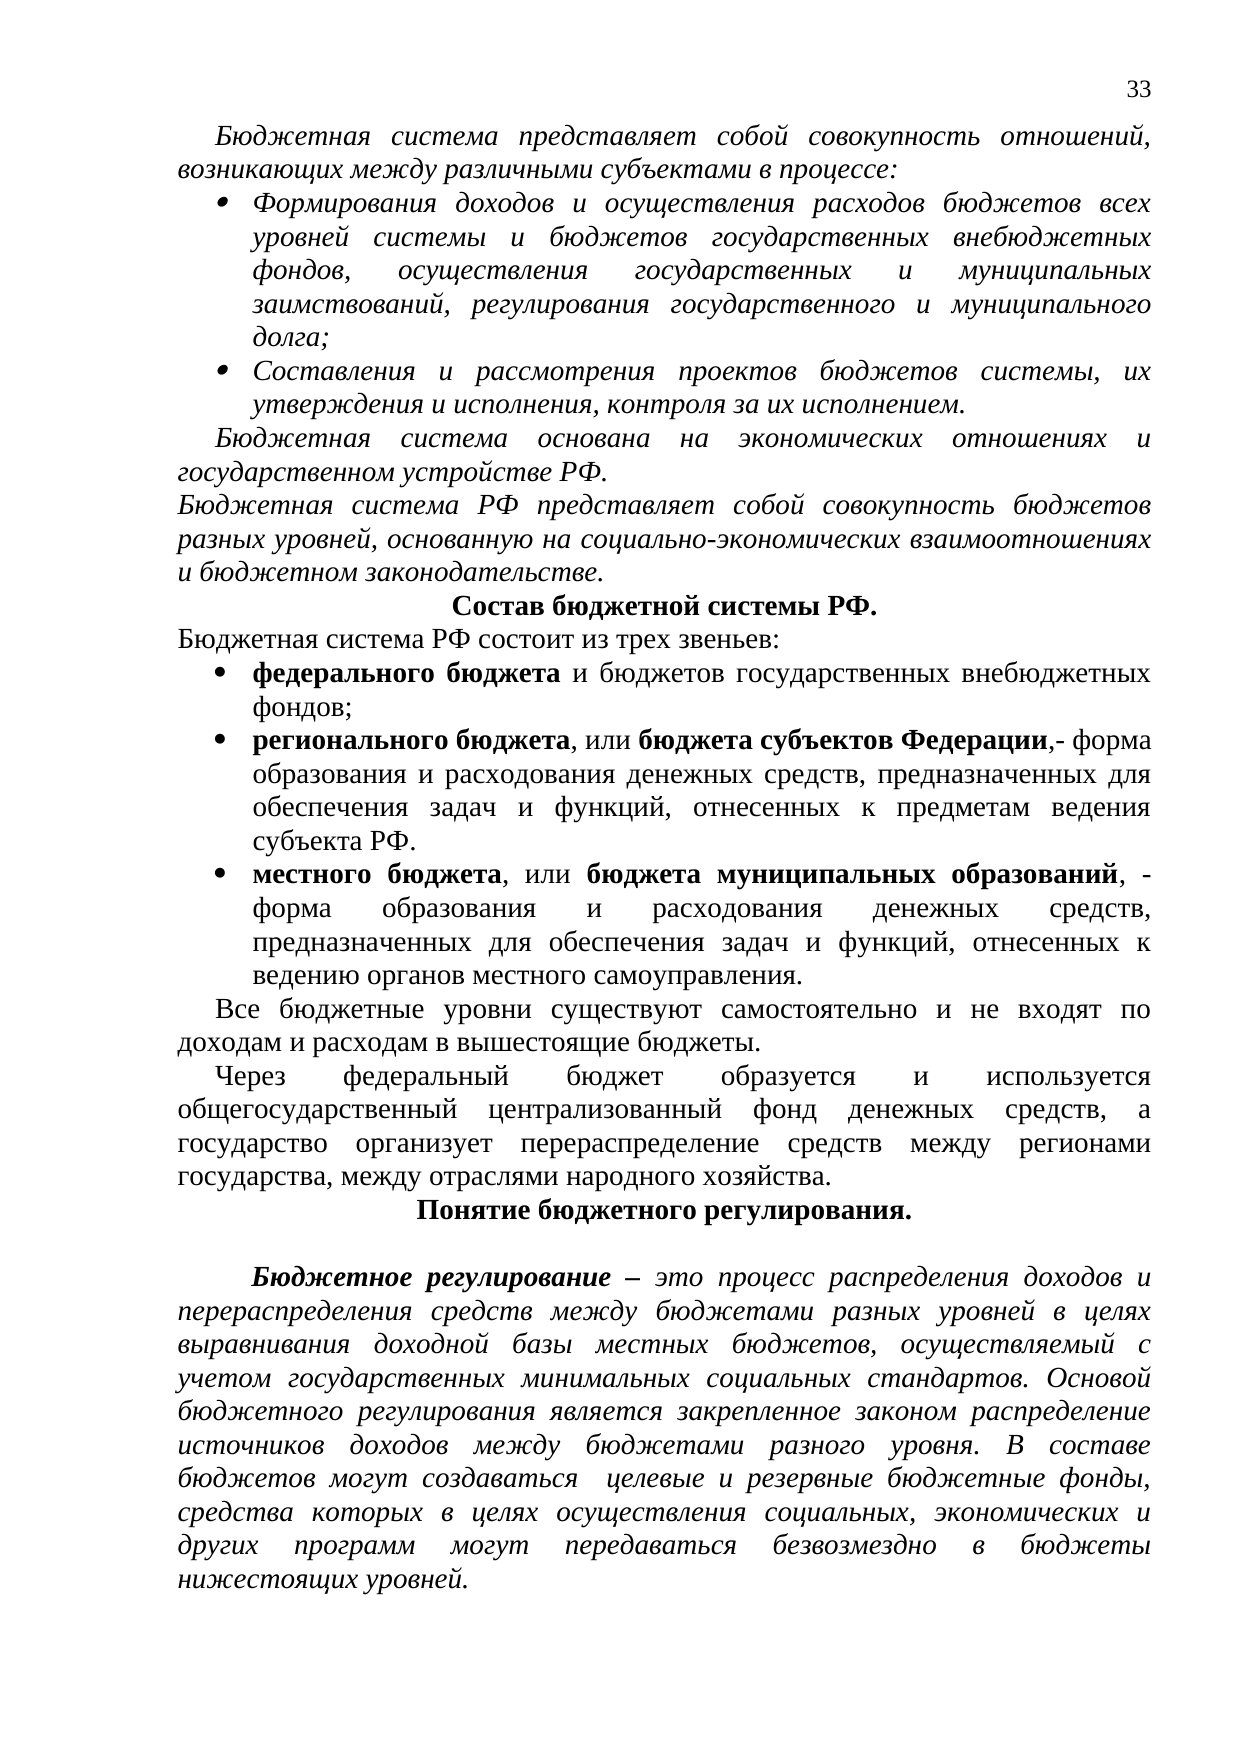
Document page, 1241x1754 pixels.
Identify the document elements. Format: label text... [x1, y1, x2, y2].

list федерального бюджета и бюджетов государственных внебюджетных фондов; [215, 655, 1152, 722]
text Бюджетное регулирование – это процесс распределения доходов и перераспределения средств между бюджетами разных уровней в целях выравнивания доходной базы местных бюджетов, осуществляемый с учетом государственных минимальных социальных стандартов. Основой бюджетного регулирования является закрепленное законом распределение источников доходов между бюджетами разного уровня. В составе бюджетов могут создаваться целевые и резервные бюджетные фонды, средства которых в целях осуществления социальных, экономических и других программ могут передаваться безвозмездно в бюджеты нижестоящих уровней. [177, 1259, 1152, 1594]
list регионального бюджета, или бюджета субъектов Федерации,- форма образования и расходования денежных средств, предназначенных для обеспечения задач и функций, отнесенных к предметам ведения субъекта РФ. [215, 722, 1152, 856]
text Бюджетная система представляет собой совокупность отношений, возникающих между различными субъектами в процессе: [177, 118, 1152, 185]
text Через федеральный бюджет образуется и используется общегосударственный централизованный фонд денежных средств, а государство организует перераспределение средств между регионами государства, между отраслями народного хозяйства. [177, 1058, 1152, 1192]
text Состав бюджетной системы РФ. [177, 588, 1152, 621]
list Составления и рассмотрения проектов бюджетов системы, их утверждения и исполнения, контроля за их исполнением. [215, 353, 1152, 420]
text Бюджетная система РФ состоит из трех звеньев: [177, 621, 1152, 655]
text Все бюджетные уровни существуют самостоятельно и не входят по доходам и расходам в вышестоящие бюджеты. [177, 991, 1152, 1058]
text Бюджетная система основана на экономических отношениях и государственном устройстве РФ. [177, 420, 1152, 487]
list Формирования доходов и осуществления расходов бюджетов всех уровней системы и бюджетов государственных внебюджетных фондов, осуществления государственных и муниципальных заимствований, регулирования государственного и муниципального долга; [215, 185, 1152, 353]
text Понятие бюджетного регулирования. [177, 1192, 1152, 1226]
list местного бюджета, или бюджета муниципальных образований, - форма образования и расходования денежных средств, предназначенных для обеспечения задач и функций, отнесенных к ведению органов местного самоуправления. [215, 856, 1152, 991]
text Бюджетная система РФ представляет собой совокупность бюджетов разных уровней, основанную на социально-экономических взаимоотношениях и бюджетном законодательстве. [177, 487, 1152, 588]
